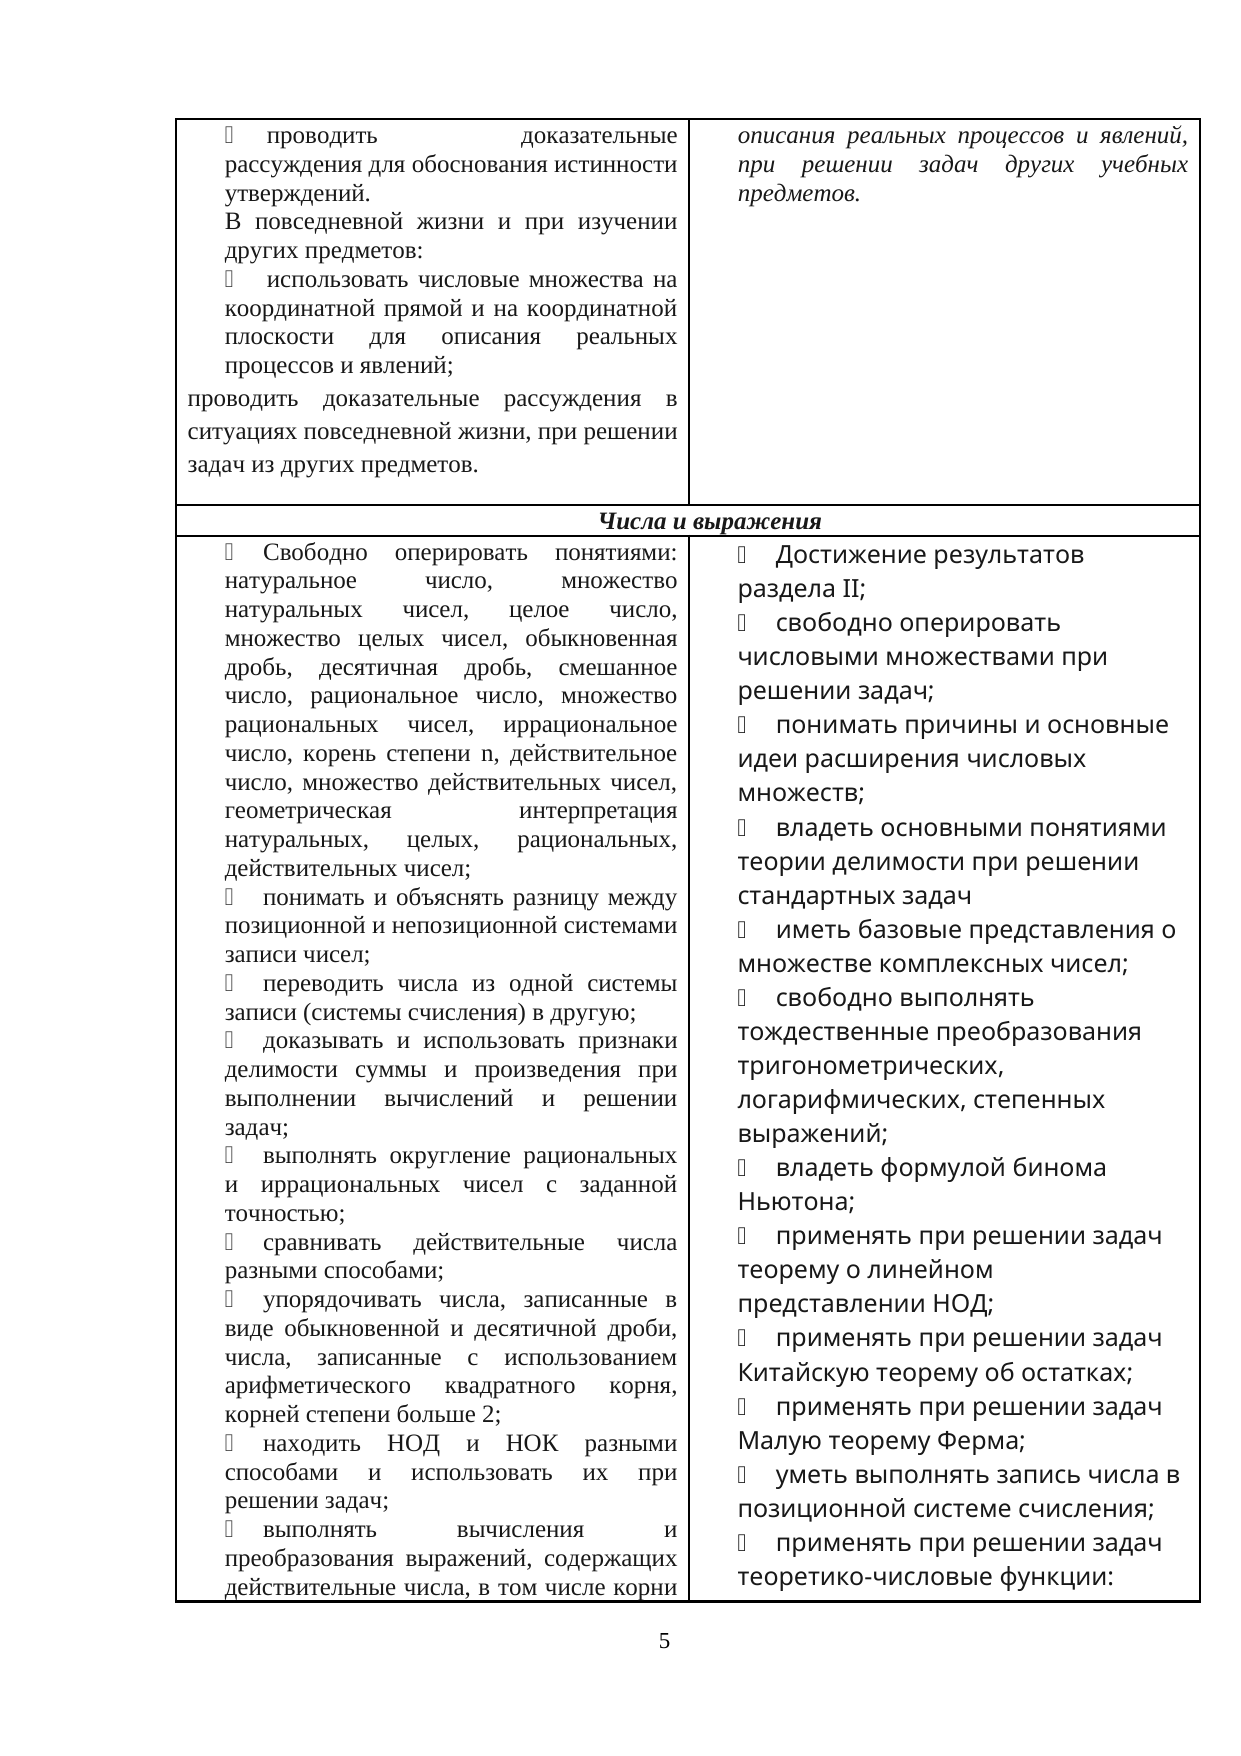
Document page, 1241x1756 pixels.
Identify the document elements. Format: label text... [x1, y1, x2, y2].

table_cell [690, 537, 1199, 1600]
table_cell Числа и выражения [177, 506, 1199, 534]
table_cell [177, 537, 688, 1600]
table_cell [690, 120, 1199, 504]
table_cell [177, 120, 688, 504]
